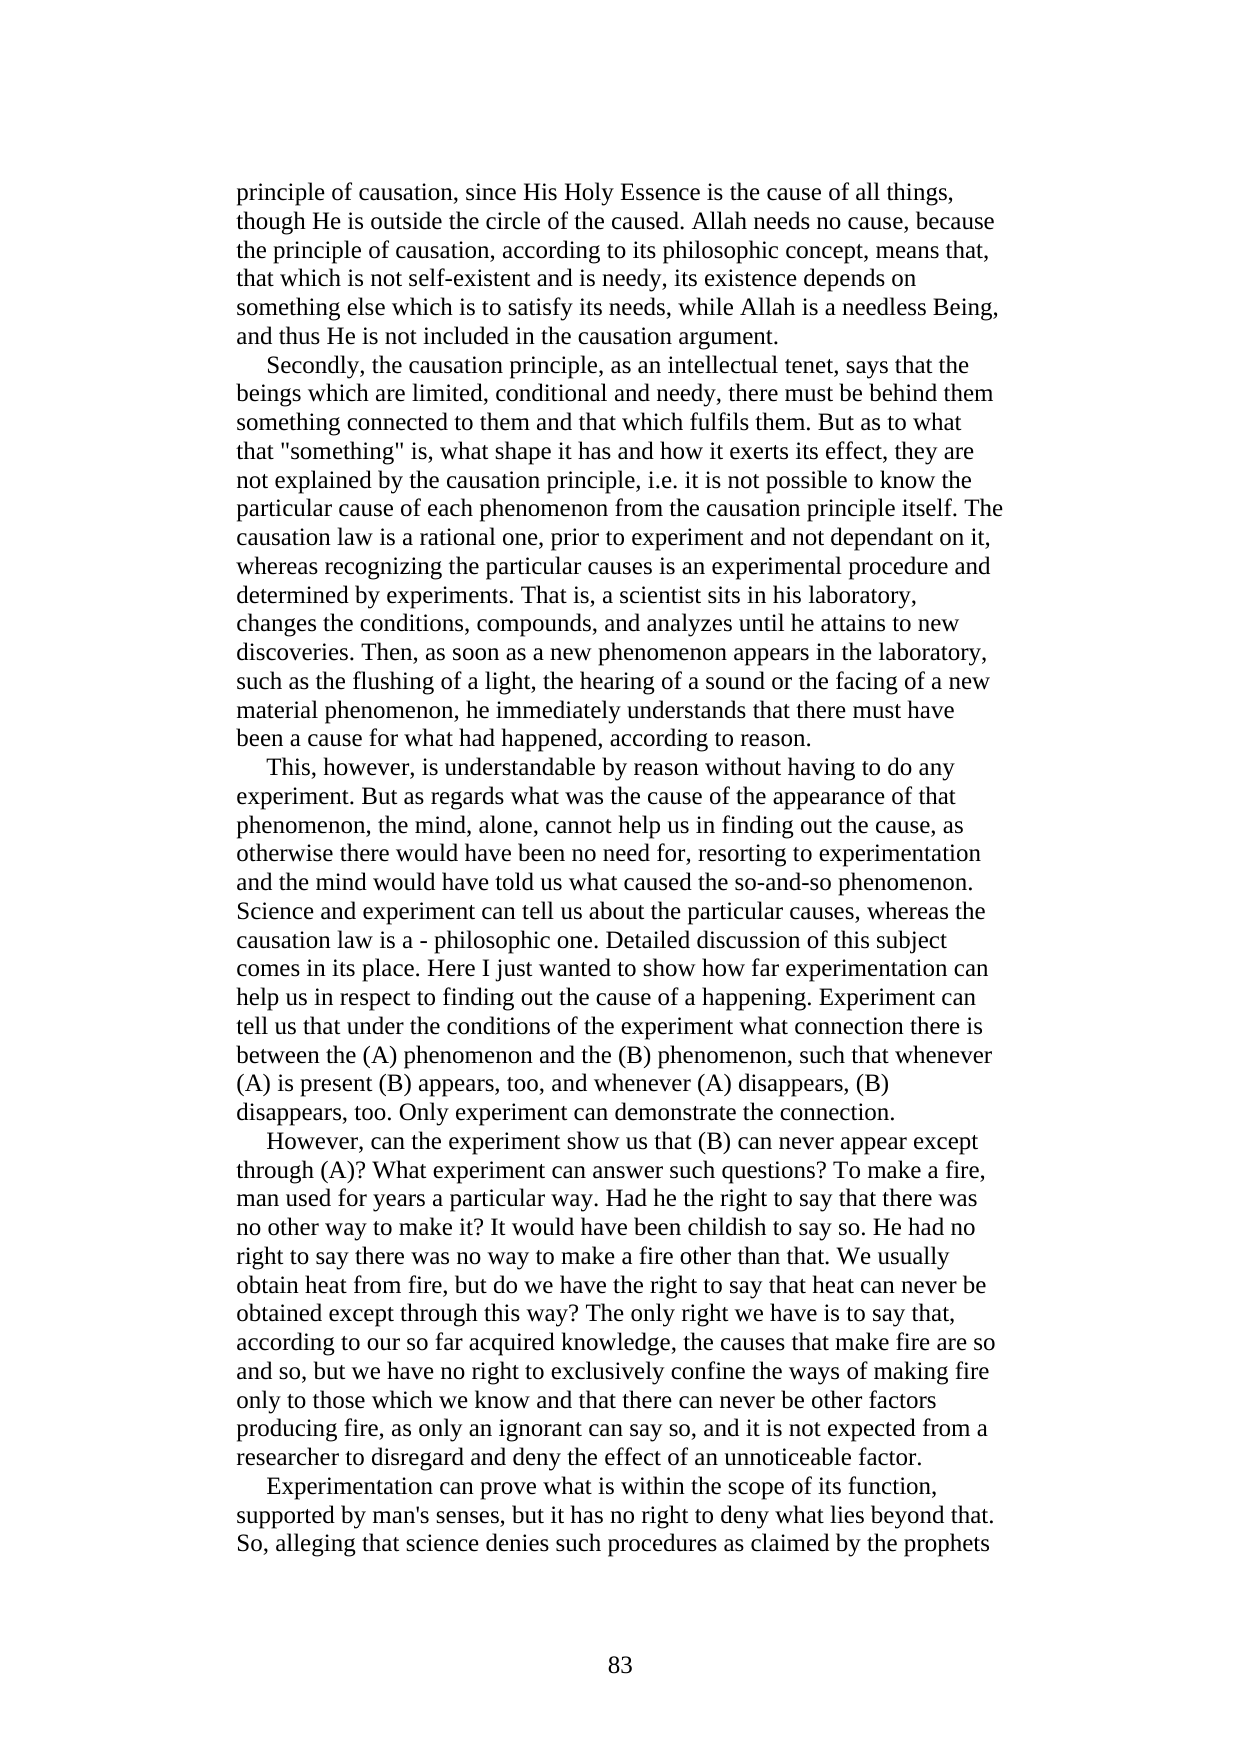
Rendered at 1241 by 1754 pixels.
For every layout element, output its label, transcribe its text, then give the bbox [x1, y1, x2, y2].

text Secondly, the causation principle, as an intellectual tenet, says that the beings which are limited, conditional and needy, there must be behind them something connected to them and that which fulfils them. But as to what that "something" is, what shape it has and how it exerts its effect, they are not explained by the causation principle, i.e. it is not possible to know the particular cause of each phenomenon from the causation principle itself. The causation law is a rational one, prior to experiment and not dependant on it, whereas recognizing the particular causes is an experimental procedure and determined by experiments. That is, a scientist sits in his laboratory, changes the conditions, compounds, and analyzes until he attains to new discoveries. Then, as soon as a new phenomenon appears in the laboratory, such as the flushing of a light, the hearing of a sound or the facing of a new material phenomenon, he immediately understands that there must have been a cause for what had happened, according to reason. [236, 350, 1004, 752]
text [236, 1471, 1004, 1557]
text However, can the experiment show us that (B) can never appear except through (A)? What experiment can answer such questions? To make a fire, man used for years a particular way. Had he the right to say that there was no other way to make it? It would have been childish to say so. He had no right to say there was no way to make a fire other than that. We usually obtain heat from fire, but do we have the right to say that heat can never be obtained except through this way? The only right we have is to say that, according to our so far acquired knowledge, the causes that make fire are so and so, but we have no right to exclusively confine the ways of making fire only to those which we know and that there can never be other factors producing fire, as only an ignorant can say so, and it is not expected from a researcher to disregard and deny the effect of an unnoticeable factor. [236, 1126, 1004, 1471]
text This, however, is understandable by reason without having to do any experiment. But as regards what was the cause of the appearance of that phenomenon, the mind, alone, cannot help us in finding out the cause, as otherwise there would have been no need for, resorting to experimentation and the mind would have told us what caused the so-and-so phenomenon. Science and experiment can tell us about the particular causes, whereas the causation law is a - philosophic one. Detailed discussion of this subject comes in its place. Here I just wanted to show how far experimentation can help us in respect to finding out the cause of a happening. Experiment can tell us that under the conditions of the experiment what connection there is between the (A) phenomenon and the (B) phenomenon, such that whenever (A) is present (B) appears, too, and whenever (A) disappears, (B) disappears, too. Only experiment can demonstrate the connection. [236, 752, 1004, 1126]
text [236, 177, 1004, 350]
